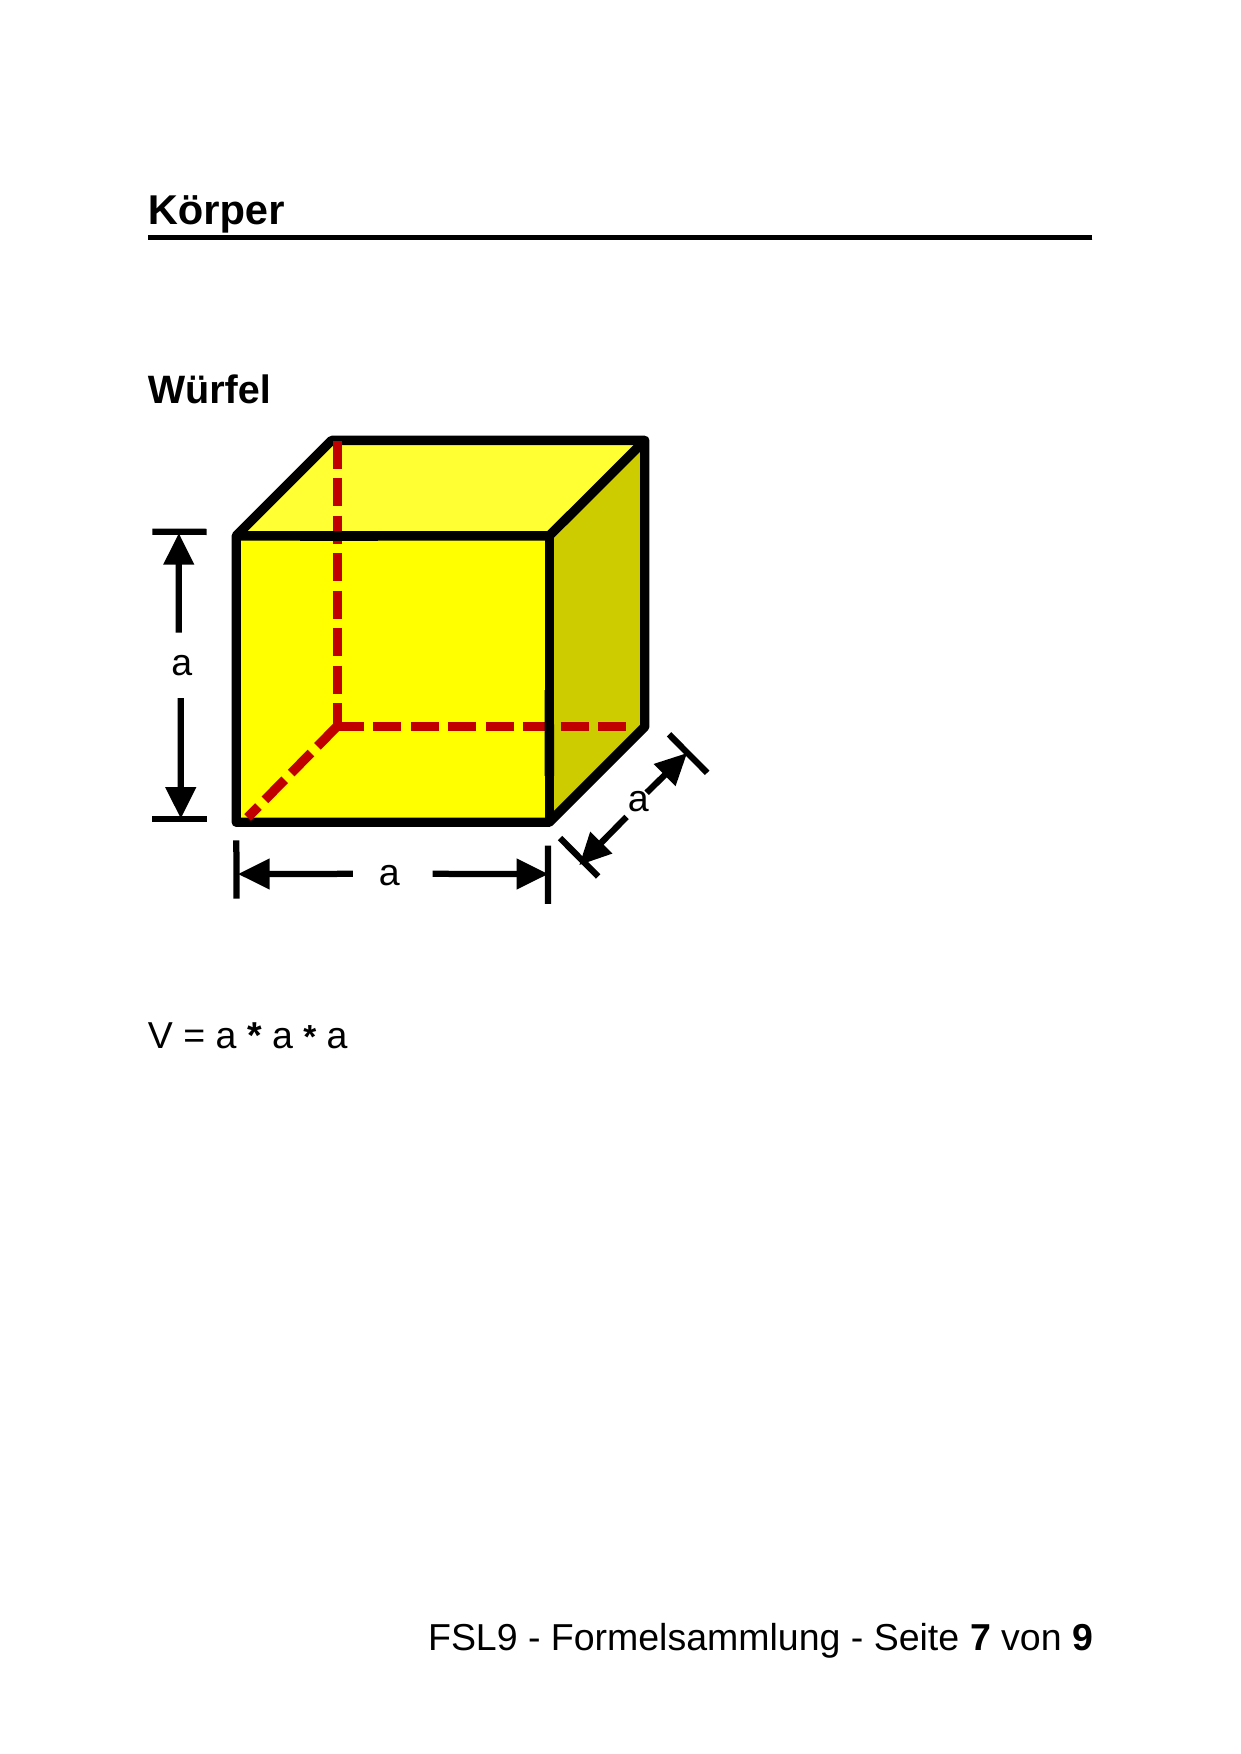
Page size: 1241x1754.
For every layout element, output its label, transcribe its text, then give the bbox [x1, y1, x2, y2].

subtitle Körper [148, 185, 1092, 235]
text V = a * a * a [148, 1013, 1092, 1056]
subtitle Würfel [148, 366, 1092, 412]
